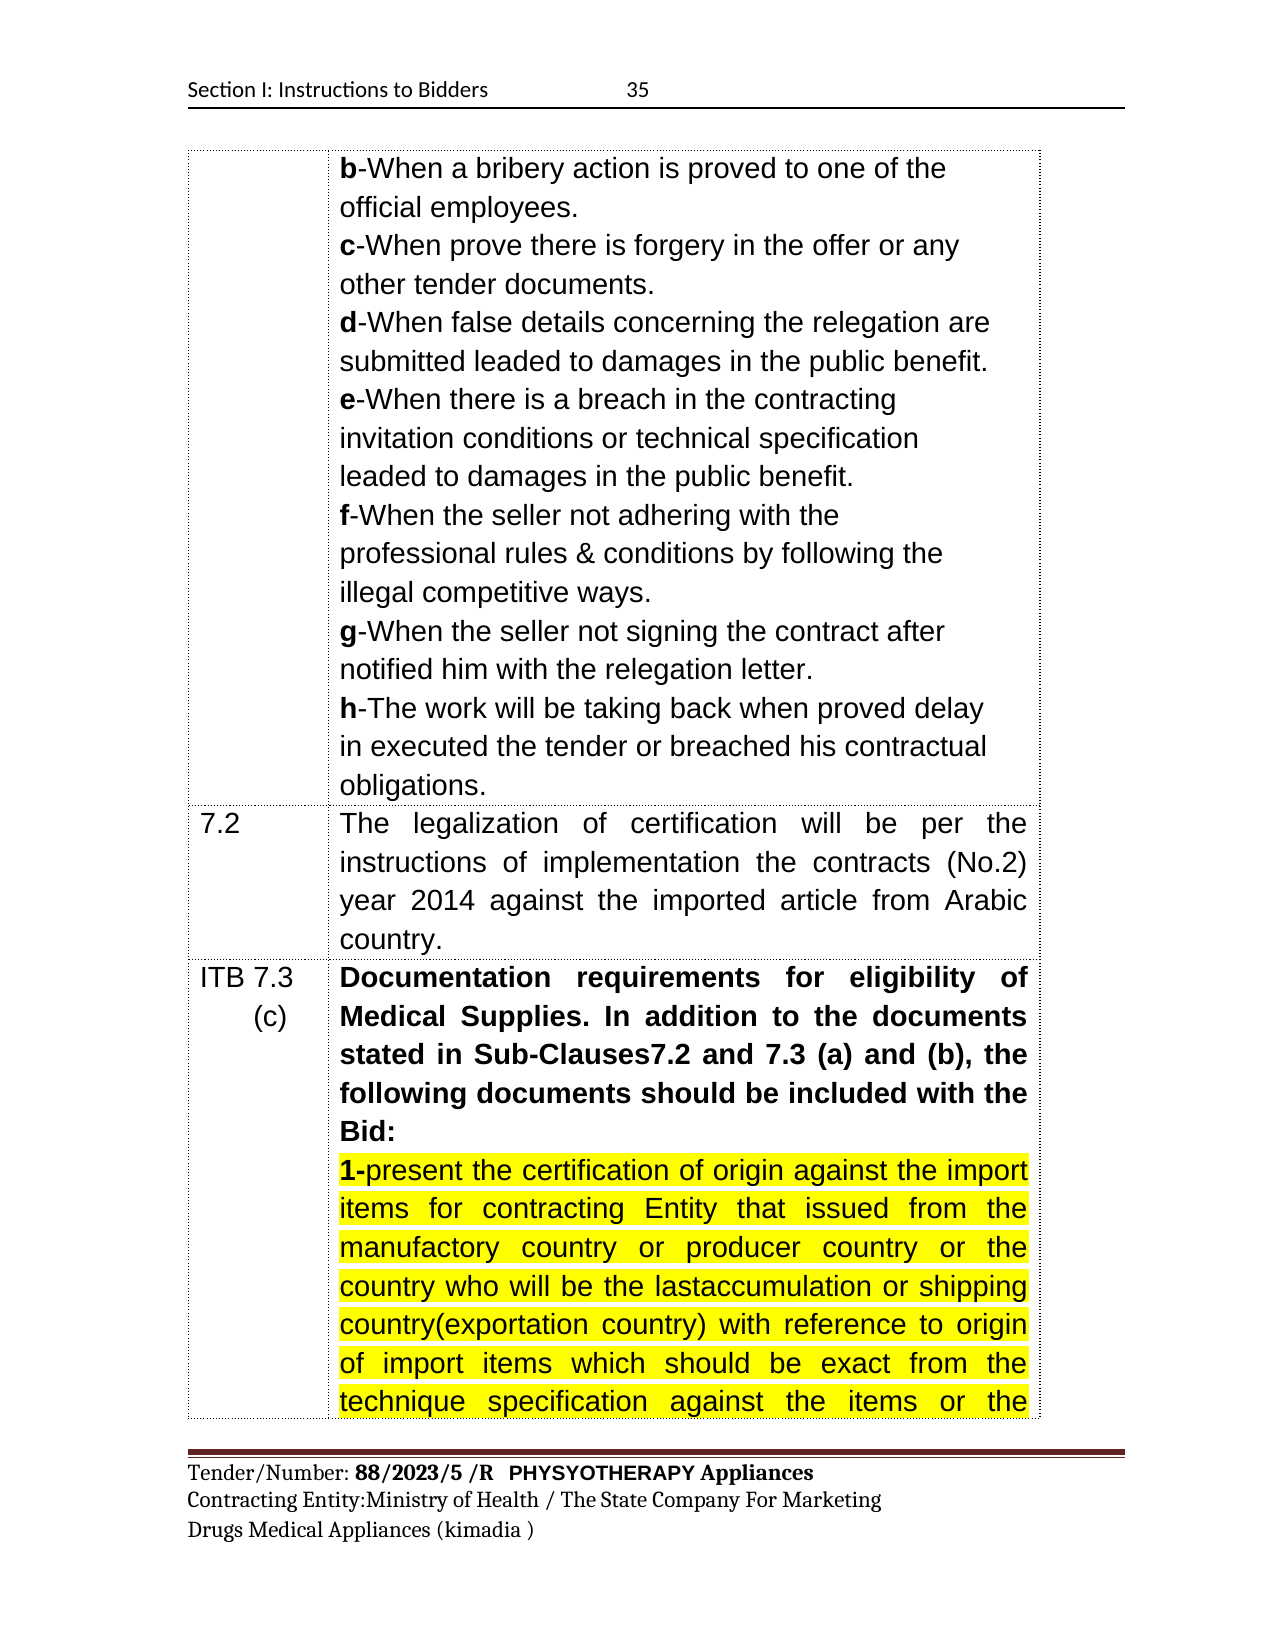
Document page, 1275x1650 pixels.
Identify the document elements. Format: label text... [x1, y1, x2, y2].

table_cell The legalization of certification will be per the instructions of implementation the contracts (No.2) year 2014 against the imported article from Arabic country. [328, 805, 1040, 959]
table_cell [328, 959, 1040, 1418]
table_cell 7.2 [188, 805, 328, 959]
table_cell ITB 7.3 (c) [188, 959, 328, 1418]
table_header ITB 6.3 [188, 150, 328, 805]
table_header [328, 150, 1040, 805]
